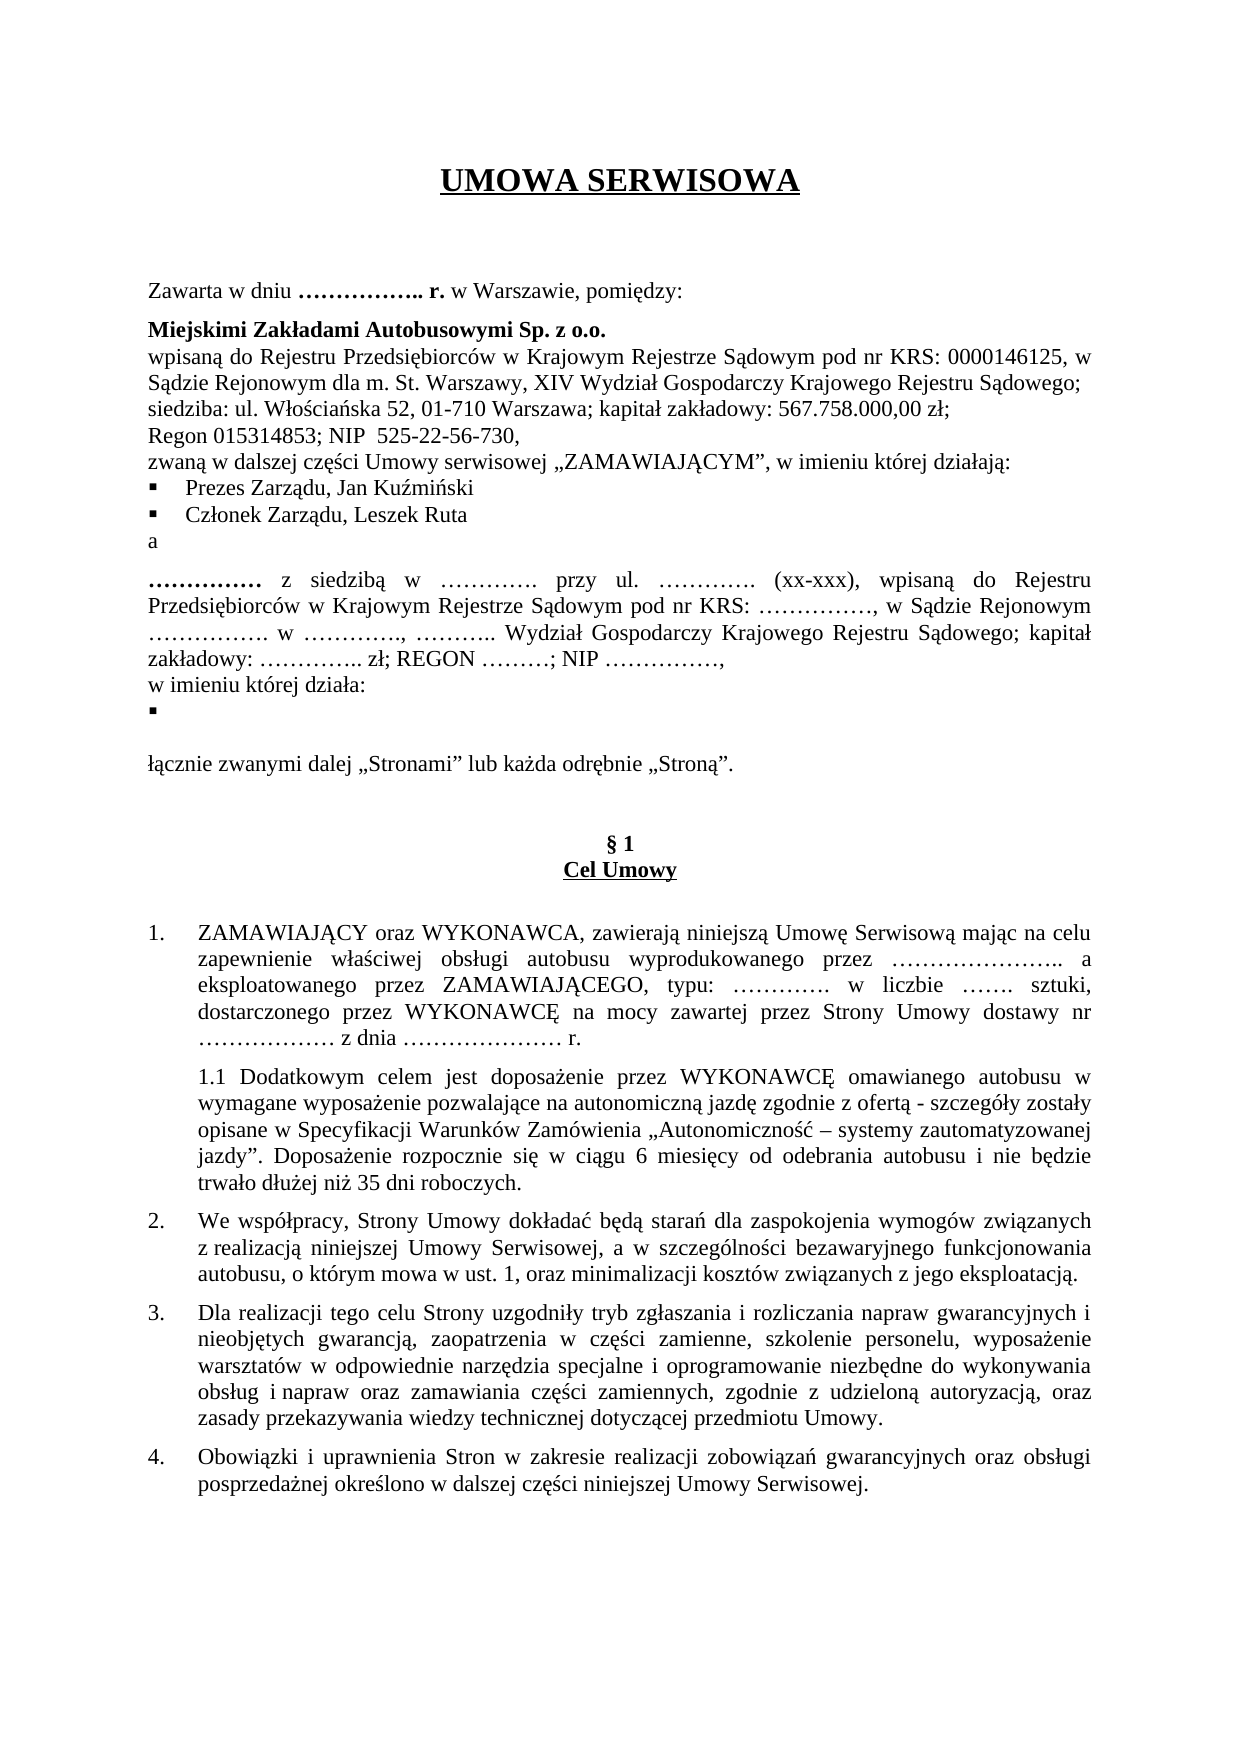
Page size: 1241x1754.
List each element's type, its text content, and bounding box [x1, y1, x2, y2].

text Miejskimi Zakładami Autobusowymi Sp. z o.o. [148, 316, 1093, 343]
text …………… z siedzibą w …………. przy ul. …………. (xx-xxx), wpisaną do Rejestru Przedsiębiorców w Krajowym Rejestrze Sądowym pod nr KRS: ……………, w Sądzie Rejonowym ……………. w …………., ……….. Wydział Gospodarczy Krajowego Rejestru Sądowego; kapitał zakładowy: ………….. zł; REGON ………; NIP ……………, [148, 566, 1093, 671]
text Regon 015314853; NIP 525-22-56-730, [148, 422, 1093, 448]
list Członek Zarządu, Leszek Ruta [148, 501, 1093, 527]
text Zawarta w dniu …………….. r. w Warszawie, pomiędzy: [148, 277, 1093, 304]
text UMOWA SERWISOWA [148, 160, 1093, 198]
text łącznie zwanymi dalej „Stronami” lub każda odrębnie „Stroną”. [148, 751, 1093, 777]
list We współpracy, Strony Umowy dokładać będą starań dla zaspokojenia wymogów związanych z realizacją niniejszej Umowy Serwisowej, a w szczególności bezawaryjnego funkcjonowania autobusu, o którym mowa w ust. 1, oraz minimalizacji kosztów związanych z jego eksploatacją. [148, 1207, 1093, 1286]
list Dla realizacji tego celu Strony uzgodniły tryb zgłaszania i rozliczania napraw gwarancyjnych i nieobjętych gwarancją, zaopatrzenia w części zamienne, szkolenie personelu, wyposażenie warsztatów w odpowiednie narzędzia specjalne i oprogramowanie niezbędne do wykonywania obsług i napraw oraz zamawiania części zamiennych, zgodnie z udzieloną autoryzacją, oraz zasady przekazywania wiedzy technicznej dotyczącej przedmiotu Umowy. [148, 1299, 1093, 1431]
list Prezes Zarządu, Jan Kuźmiński [148, 474, 1093, 501]
list Obowiązki i uprawnienia Stron w zakresie realizacji zobowiązań gwarancyjnych oraz obsługi posprzedażnej określono w dalszej części niniejszej Umowy Serwisowej. [148, 1443, 1093, 1496]
text § 1 [148, 829, 1093, 856]
list ZAMAWIAJĄCY oraz WYKONAWCA, zawierają niniejszą Umowę Serwisową mając na celu zapewnienie właściwej obsługi autobusu wyprodukowanego przez ………………….. a eksploatowanego przez ZAMAWIAJĄCEGO, typu: …………. w liczbie ……. sztuki, dostarczonego przez WYKONAWCĘ na mocy zawartej przez Strony Umowy dostawy nr ……………… z dnia ………………… r. [148, 919, 1093, 1051]
text w imieniu której działa: [148, 671, 1093, 698]
text zwaną w dalszej części Umowy serwisowej „ZAMAWIAJĄCYM”, w imieniu której działają: [148, 448, 1093, 474]
text 1.1 Dodatkowym celem jest doposażenie przez WYKONAWCĘ omawianego autobusu w wymagane wyposażenie pozwalające na autonomiczną jazdę zgodnie z ofertą - szczegóły zostały opisane w Specyfikacji Warunków Zamówienia „Autonomiczność – systemy zautomatyzowanej jazdy”. Doposażenie rozpocznie się w ciągu 6 miesięcy od odebrania autobusu i nie będzie trwało dłużej niż 35 dni roboczych. [198, 1063, 1093, 1195]
text siedziba: ul. Włościańska 52, 01-710 Warszawa; kapitał zakładowy: 567.758.000,00 zł; [148, 395, 1093, 422]
text a [148, 527, 1093, 553]
text Cel Umowy [148, 856, 1093, 882]
text wpisaną do Rejestru Przedsiębiorców w Krajowym Rejestrze Sądowym pod nr KRS: 0000146125, w Sądzie Rejonowym dla m. St. Warszawy, XIV Wydział Gospodarczy Krajowego Rejestru Sądowego; [148, 343, 1093, 395]
